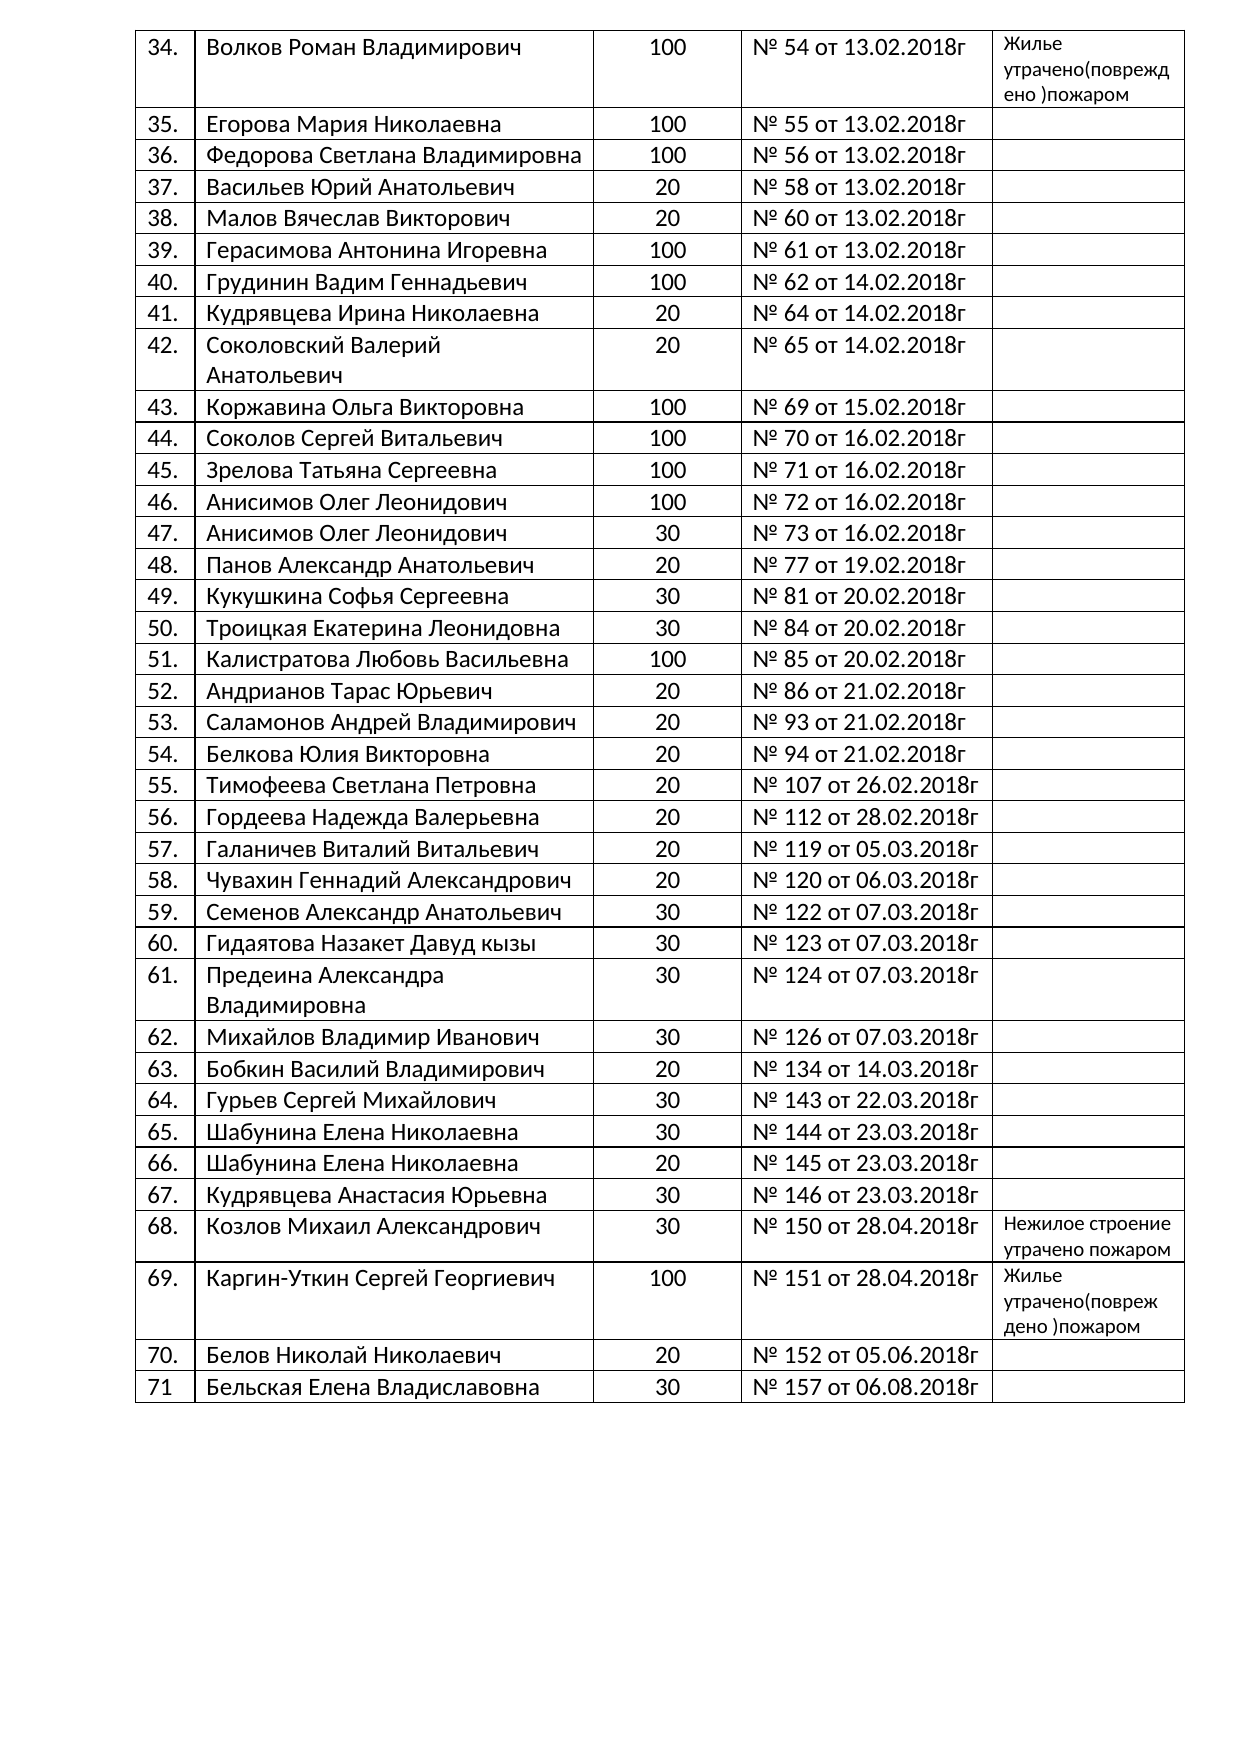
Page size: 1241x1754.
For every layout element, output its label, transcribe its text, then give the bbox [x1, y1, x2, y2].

table_cell Волков Роман Владимирович [196, 31, 593, 107]
table_cell 100 [594, 266, 741, 296]
table_cell 30 [594, 1211, 741, 1261]
table_cell № 70 от 16.02.2018г [742, 423, 992, 453]
table_cell 50. [136, 612, 194, 642]
table_cell 70. [136, 1340, 194, 1370]
table_cell Козлов Михаил Александрович [196, 1211, 593, 1261]
table_cell 61. [136, 959, 194, 1020]
table_cell Гурьев Сергей Михайлович [196, 1084, 593, 1115]
table_cell 65. [136, 1116, 194, 1146]
table_cell Жилье утрачено(повреждено )пожаром [993, 31, 1184, 107]
table_cell [993, 297, 1184, 328]
table_cell Шабунина Елена Николаевна [196, 1116, 593, 1146]
table_cell 100 [594, 108, 741, 138]
table_cell 100 [594, 391, 741, 421]
table_cell Кудрявцева Ирина Николаевна [196, 297, 593, 328]
table_cell Каргин-Уткин Сергей Георгиевич [196, 1263, 593, 1339]
table_cell [993, 675, 1184, 706]
table_cell № 126 от 07.03.2018г [742, 1021, 992, 1052]
table_cell 63. [136, 1053, 194, 1083]
table_cell Бельская Елена Владиславовна [196, 1371, 593, 1402]
table_cell № 143 от 22.03.2018г [742, 1084, 992, 1115]
table_cell [993, 203, 1184, 233]
table_cell [993, 329, 1184, 390]
table_cell 45. [136, 454, 194, 484]
table_cell 20 [594, 297, 741, 328]
table_cell 64. [136, 1084, 194, 1115]
table_cell № 124 от 07.03.2018г [742, 959, 992, 1020]
table_cell Шабунина Елена Николаевна [196, 1148, 593, 1178]
table_cell 68. [136, 1211, 194, 1261]
table_cell № 65 от 14.02.2018г [742, 329, 992, 390]
table_cell № 150 от 28.04.2018г [742, 1211, 992, 1261]
table_cell 48. [136, 549, 194, 579]
table_cell Троицкая Екатерина Леонидовна [196, 612, 593, 642]
table_cell 52. [136, 675, 194, 706]
table_cell Анисимов Олег Леонидович [196, 517, 593, 548]
table_cell 20 [594, 738, 741, 769]
table_cell [993, 1148, 1184, 1178]
table_cell Семенов Александр Анатольевич [196, 896, 593, 926]
table_cell Калистратова Любовь Васильевна [196, 644, 593, 674]
table_cell 59. [136, 896, 194, 926]
table_cell № 56 от 13.02.2018г [742, 140, 992, 170]
table_cell № 120 от 06.03.2018г [742, 864, 992, 895]
table_cell 20 [594, 770, 741, 800]
table_cell 36. [136, 140, 194, 170]
table_cell № 134 от 14.03.2018г [742, 1053, 992, 1083]
table_cell № 86 от 21.02.2018г [742, 675, 992, 706]
table_cell [993, 140, 1184, 170]
table_cell Коржавина Ольга Викторовна [196, 391, 593, 421]
table_cell № 93 от 21.02.2018г [742, 707, 992, 737]
table_cell Тимофеева Светлана Петровна [196, 770, 593, 800]
table_cell № 151 от 28.04.2018г [742, 1263, 992, 1339]
table_cell 56. [136, 801, 194, 832]
table_cell 30 [594, 517, 741, 548]
table_cell Панов Александр Анатольевич [196, 549, 593, 579]
table_cell № 157 от 06.08.2018г [742, 1371, 992, 1402]
table_cell [993, 959, 1184, 1020]
table_cell 20 [594, 329, 741, 390]
table_cell [993, 1084, 1184, 1115]
table_cell 100 [594, 644, 741, 674]
table_cell № 122 от 07.03.2018г [742, 896, 992, 926]
table_cell № 71 от 16.02.2018г [742, 454, 992, 484]
table_cell № 152 от 05.06.2018г [742, 1340, 992, 1370]
table_cell № 69 от 15.02.2018г [742, 391, 992, 421]
table_cell [993, 580, 1184, 611]
table_cell 100 [594, 31, 741, 107]
table_cell [993, 896, 1184, 926]
table_cell Малов Вячеслав Викторович [196, 203, 593, 233]
table_cell 100 [594, 234, 741, 265]
table_cell [993, 486, 1184, 516]
table_cell [993, 612, 1184, 642]
table_cell [993, 423, 1184, 453]
table_cell 47. [136, 517, 194, 548]
table_cell 69. [136, 1263, 194, 1339]
table_cell 71 [136, 1371, 194, 1402]
table_cell Васильев Юрий Анатольевич [196, 171, 593, 202]
table_cell № 144 от 23.03.2018г [742, 1116, 992, 1146]
table_cell 20 [594, 833, 741, 863]
table_cell [993, 928, 1184, 958]
table_cell [993, 1116, 1184, 1146]
table_cell 66. [136, 1148, 194, 1178]
table_cell 20 [594, 1148, 741, 1178]
table_cell 39. [136, 234, 194, 265]
table_cell 30 [594, 928, 741, 958]
table_cell 20 [594, 203, 741, 233]
table_cell 34. [136, 31, 194, 107]
table_cell 100 [594, 454, 741, 484]
table_cell [993, 707, 1184, 737]
table_cell Егорова Мария Николаевна [196, 108, 593, 138]
table_cell 30 [594, 959, 741, 1020]
table_cell [993, 1371, 1184, 1402]
table_cell 20 [594, 1340, 741, 1370]
table_cell № 58 от 13.02.2018г [742, 171, 992, 202]
table_cell № 55 от 13.02.2018г [742, 108, 992, 138]
table_cell [993, 1021, 1184, 1052]
table_cell Михайлов Владимир Иванович [196, 1021, 593, 1052]
table_cell Федорова Светлана Владимировна [196, 140, 593, 170]
table_cell № 62 от 14.02.2018г [742, 266, 992, 296]
table_cell 46. [136, 486, 194, 516]
table_cell 43. [136, 391, 194, 421]
table_cell 38. [136, 203, 194, 233]
table_cell [993, 1340, 1184, 1370]
table_cell Кудрявцева Анастасия Юрьевна [196, 1179, 593, 1209]
table_cell [993, 391, 1184, 421]
table_cell 20 [594, 801, 741, 832]
table_cell Чувахин Геннадий Александрович [196, 864, 593, 895]
table_cell 30 [594, 1179, 741, 1209]
table_cell № 64 от 14.02.2018г [742, 297, 992, 328]
table_cell 54. [136, 738, 194, 769]
table_cell Гордеева Надежда Валерьевна [196, 801, 593, 832]
table_cell 40. [136, 266, 194, 296]
table_cell 30 [594, 896, 741, 926]
table_cell № 84 от 20.02.2018г [742, 612, 992, 642]
table_cell № 77 от 19.02.2018г [742, 549, 992, 579]
table_cell [993, 266, 1184, 296]
table_cell 42. [136, 329, 194, 390]
table_cell [993, 801, 1184, 832]
table_cell № 72 от 16.02.2018г [742, 486, 992, 516]
table_cell [993, 454, 1184, 484]
table_cell 30 [594, 1021, 741, 1052]
table_cell Кукушкина Софья Сергеевна [196, 580, 593, 611]
table_cell Соколовский Валерий Анатольевич [196, 329, 593, 390]
table_cell 30 [594, 580, 741, 611]
table_cell [993, 864, 1184, 895]
table_cell 67. [136, 1179, 194, 1209]
table_cell Андрианов Тарас Юрьевич [196, 675, 593, 706]
table_cell № 81 от 20.02.2018г [742, 580, 992, 611]
table_cell 30 [594, 612, 741, 642]
table_cell 62. [136, 1021, 194, 1052]
table_cell № 123 от 07.03.2018г [742, 928, 992, 958]
table_cell 100 [594, 486, 741, 516]
table_cell № 54 от 13.02.2018г [742, 31, 992, 107]
table_cell № 146 от 23.03.2018г [742, 1179, 992, 1209]
table_cell 20 [594, 549, 741, 579]
table_cell 44. [136, 423, 194, 453]
table_cell 20 [594, 1053, 741, 1083]
table_cell [993, 738, 1184, 769]
table_cell 35. [136, 108, 194, 138]
table_cell № 107 от 26.02.2018г [742, 770, 992, 800]
table_cell [993, 1053, 1184, 1083]
table_cell № 60 от 13.02.2018г [742, 203, 992, 233]
table_cell [993, 549, 1184, 579]
table_cell [993, 108, 1184, 138]
table_cell № 61 от 13.02.2018г [742, 234, 992, 265]
table_cell [993, 644, 1184, 674]
table_cell [993, 1179, 1184, 1209]
table_cell 60. [136, 928, 194, 958]
table_cell 41. [136, 297, 194, 328]
table_cell 30 [594, 1116, 741, 1146]
table_cell № 94 от 21.02.2018г [742, 738, 992, 769]
table_cell 57. [136, 833, 194, 863]
table_cell [993, 234, 1184, 265]
table_cell Грудинин Вадим Геннадьевич [196, 266, 593, 296]
table_cell № 119 от 05.03.2018г [742, 833, 992, 863]
table_cell 100 [594, 140, 741, 170]
table_cell 100 [594, 423, 741, 453]
table_cell 20 [594, 675, 741, 706]
table_cell 20 [594, 707, 741, 737]
table_cell 30 [594, 1084, 741, 1115]
table_cell Галаничев Виталий Витальевич [196, 833, 593, 863]
table_cell Жилье утрачено(повреж дено )пожаром [993, 1263, 1184, 1339]
table_cell № 112 от 28.02.2018г [742, 801, 992, 832]
table_cell Зрелова Татьяна Сергеевна [196, 454, 593, 484]
table_cell Саламонов Андрей Владимирович [196, 707, 593, 737]
table_cell Гидаятова Назакет Давуд кызы [196, 928, 593, 958]
table_cell [993, 770, 1184, 800]
table_cell [993, 171, 1184, 202]
table_cell Соколов Сергей Витальевич [196, 423, 593, 453]
table_cell Белов Николай Николаевич [196, 1340, 593, 1370]
table_cell Белкова Юлия Викторовна [196, 738, 593, 769]
table_cell 20 [594, 171, 741, 202]
table_cell 58. [136, 864, 194, 895]
table_cell Предеина Александра Владимировна [196, 959, 593, 1020]
table_cell 53. [136, 707, 194, 737]
table_cell № 145 от 23.03.2018г [742, 1148, 992, 1178]
table_cell 51. [136, 644, 194, 674]
table_cell [993, 833, 1184, 863]
table_cell Анисимов Олег Леонидович [196, 486, 593, 516]
table_cell Герасимова Антонина Игоревна [196, 234, 593, 265]
table_cell 30 [594, 1371, 741, 1402]
table_cell 20 [594, 864, 741, 895]
table_cell № 73 от 16.02.2018г [742, 517, 992, 548]
table_cell [993, 517, 1184, 548]
table_cell Бобкин Василий Владимирович [196, 1053, 593, 1083]
table_cell 49. [136, 580, 194, 611]
table_cell 37. [136, 171, 194, 202]
table_cell 55. [136, 770, 194, 800]
table_cell 100 [594, 1263, 741, 1339]
table_cell № 85 от 20.02.2018г [742, 644, 992, 674]
table_cell Нежилое строение утрачено пожаром [993, 1211, 1184, 1261]
